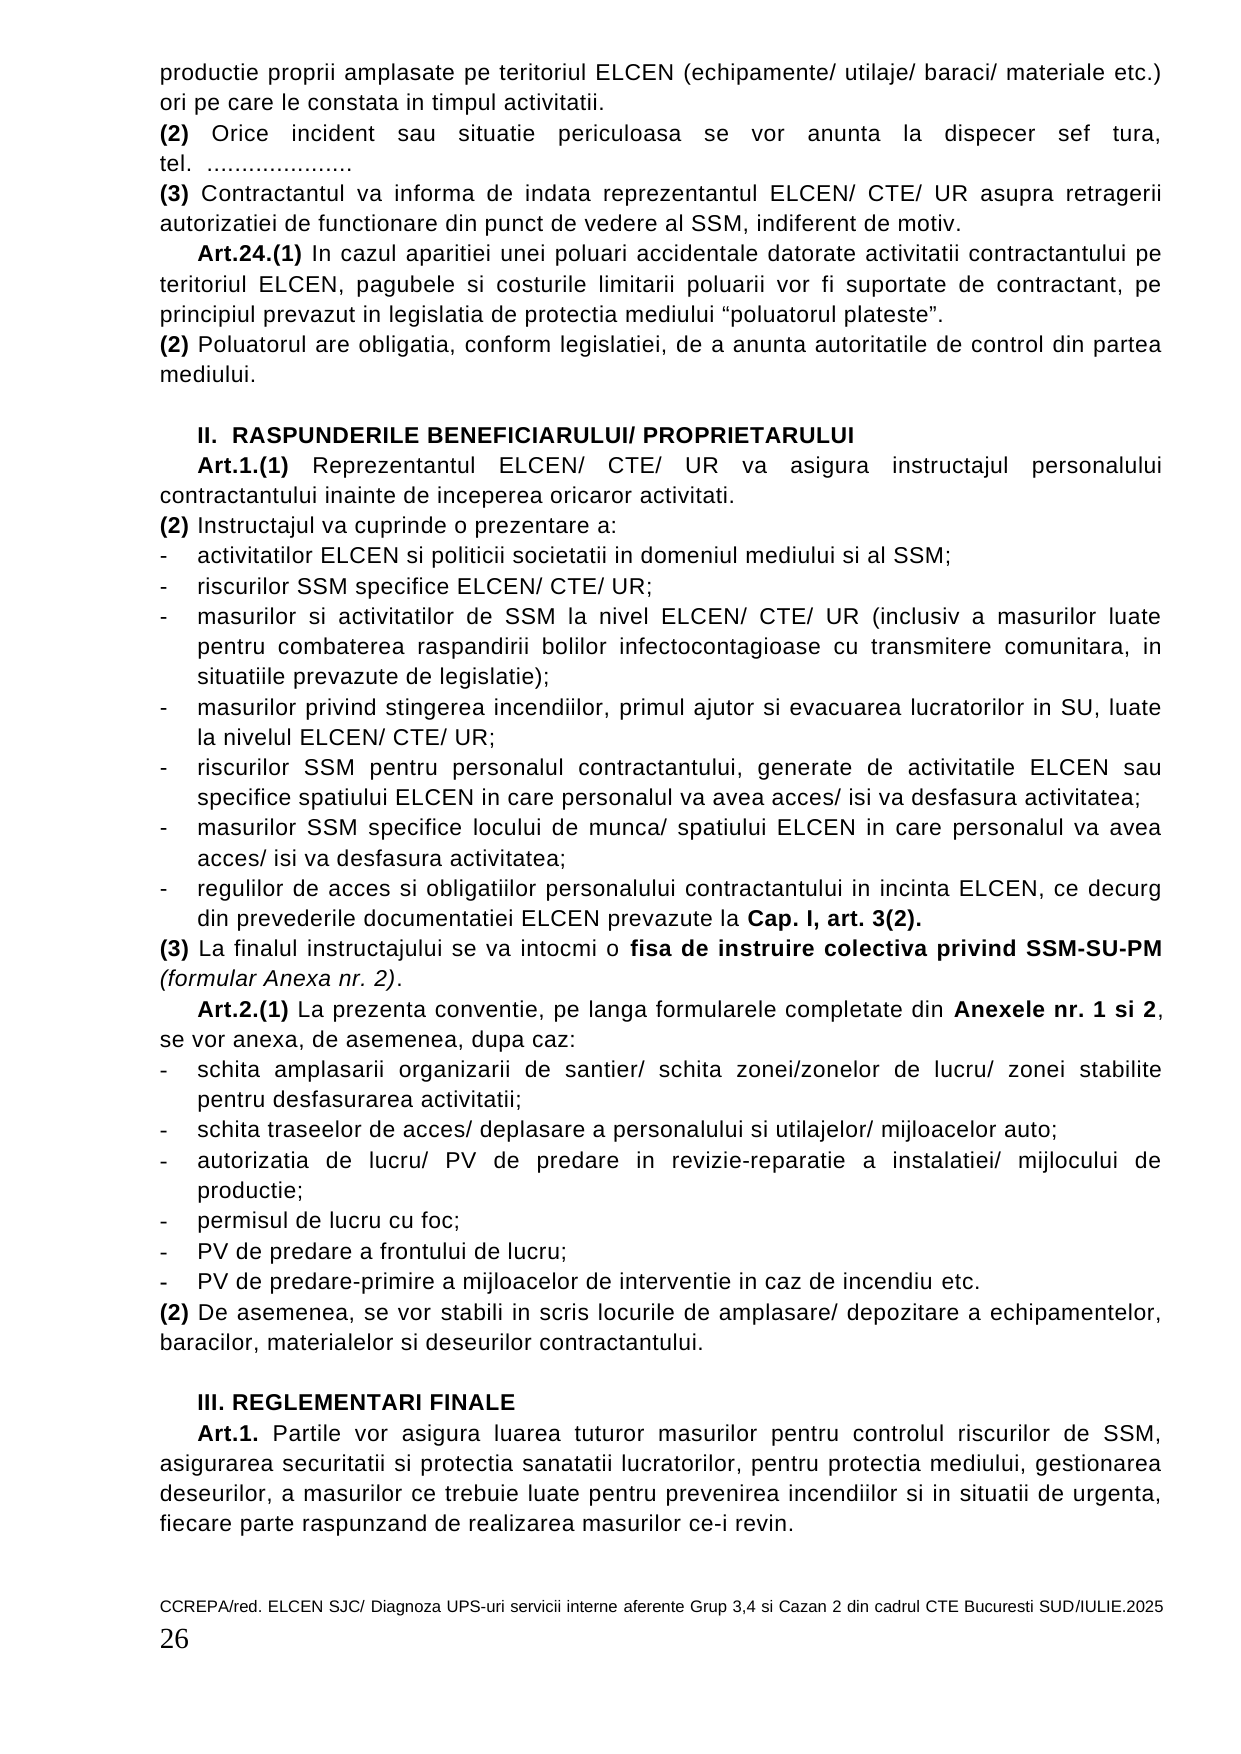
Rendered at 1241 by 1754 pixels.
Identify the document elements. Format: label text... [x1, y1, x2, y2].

list activitatilor ELCEN si politicii societatii in domeniul mediului si al SSM; [159, 542, 1163, 569]
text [159, 59, 1163, 116]
text III. REGLEMENTARI FINALE [159, 1389, 1163, 1416]
text Art.1.(1) Reprezentantul ELCEN/ CTE/ UR va asigura instructajul personalului contractantului inainte de inceperea oricaror activitati. [159, 452, 1163, 508]
list schita traseelor de acces/ deplasare a personalului si utilajelor/ mijloacelor auto; [159, 1116, 1163, 1143]
text Art.24.(1) In cazul aparitiei unei poluari accidentale datorate activitatii contractantului pe teritoriul ELCEN, pagubele si costurile limitarii poluarii vor fi suportate de contractant, pe principiul prevazut in legislatia de protectia mediului “poluatorul plateste”. [159, 240, 1163, 327]
text Art.2.(1) La prezenta conventie, pe langa formularele completate din Anexele nr. 1 si 2, se vor anexa, de asemenea, dupa caz: [159, 996, 1163, 1052]
list autorizatia de lucru/ PV de predare in revizie-reparatie a instalatiei/ mijlocului de productie; [159, 1147, 1163, 1203]
text Art.1. Partile vor asigura luarea tuturor masurilor pentru controlul riscurilor de SSM, asigurarea securitatii si protectia sanatatii lucratorilor, pentru protectia mediului, gestionarea deseurilor, a masurilor ce trebuie luate pentru prevenirea incendiilor si in situatii de urgenta, fiecare parte raspunzand de realizarea masurilor ce-i revin. [159, 1419, 1163, 1536]
list PV de predare a frontului de lucru; [159, 1238, 1163, 1264]
text (2) Orice incident sau situatie periculoasa se vor anunta la dispecer sef tura, tel. ..................... [159, 119, 1163, 176]
list regulilor de acces si obligatiilor personalului contractantului in incinta ELCEN, ce decurg din prevederile documentatiei ELCEN prevazute la Cap. I, art. 3(2). [159, 875, 1163, 931]
text (3) Contractantul va informa de indata reprezentantul ELCEN/ CTE/ UR asupra retragerii autorizatiei de functionare din punct de vedere al SSM, indiferent de motiv. [159, 180, 1163, 236]
list riscurilor SSM specifice ELCEN/ CTE/ UR; [159, 573, 1163, 599]
list schita amplasarii organizarii de santier/ schita zonei/zonelor de lucru/ zonei stabilite pentru desfasurarea activitatii; [159, 1056, 1163, 1113]
list masurilor si activitatilor de SSM la nivel ELCEN/ CTE/ UR (inclusiv a masurilor luate pentru combaterea raspandirii bolilor infectocontagioase cu transmitere comunitara, in situatiile prevazute de legislatie); [159, 603, 1163, 689]
text (2) De asemenea, se vor stabili in scris locurile de amplasare/ depozitare a echipamentelor, baracilor, materialelor si deseurilor contractantului. [159, 1299, 1163, 1355]
list riscurilor SSM pentru personalul contractantului, generate de activitatile ELCEN sau specifice spatiului ELCEN in care personalul va avea acces/ isi va desfasura activitatea; [159, 754, 1163, 810]
text (3) La finalul instructajului se va intocmi o fisa de instruire colectiva privind SSM-SU-PM (formular Anexa nr. 2). [159, 935, 1163, 992]
list PV de predare-primire a mijloacelor de interventie in caz de incendiu etc. [159, 1268, 1163, 1295]
text (2) Poluatorul are obligatia, conform legislatiei, de a anunta autoritatile de control din partea mediului. [159, 331, 1163, 387]
text II. RASPUNDERILE BENEFICIARULUI/ PROPRIETARULUI [197, 422, 1163, 448]
list masurilor privind stingerea incendiilor, primul ajutor si evacuarea lucratorilor in SU, luate la nivelul ELCEN/ CTE/ UR; [159, 693, 1163, 750]
list Instructajul va cuprinde o prezentare a: [159, 512, 1163, 538]
list permisul de lucru cu foc; [159, 1207, 1163, 1234]
list masurilor SSM specifice locului de munca/ spatiului ELCEN in care personalul va avea acces/ isi va desfasura activitatea; [159, 814, 1163, 871]
